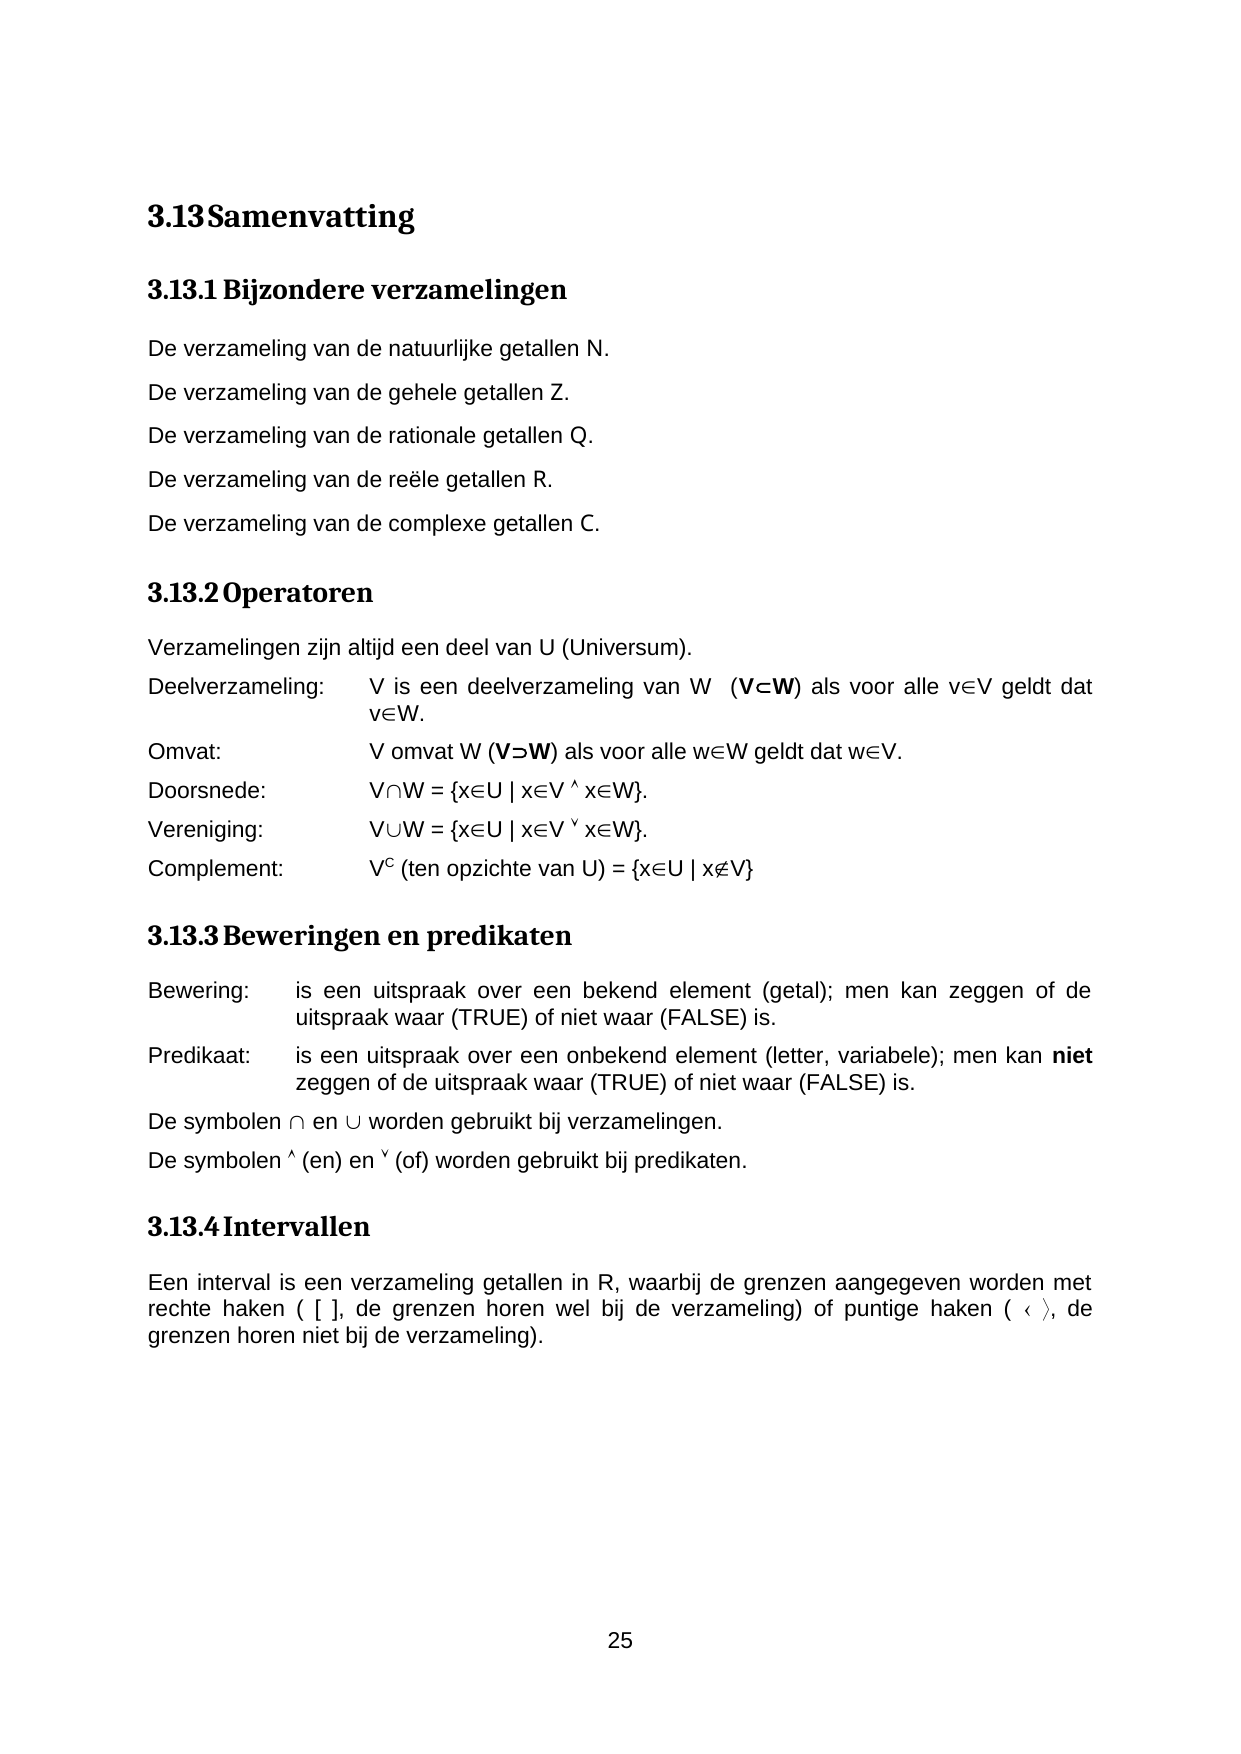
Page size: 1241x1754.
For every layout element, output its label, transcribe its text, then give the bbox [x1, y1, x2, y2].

text Verzamelingen zijn altijd een deel van U (Universum). [148, 634, 1093, 661]
text Een interval is een verzameling getallen in R, waarbij de grenzen aangegeven worden met rechte haken ( [ ], de grenzen horen wel bij de verzameling) of puntige haken ( , de grenzen horen niet bij de verzameling). [148, 1269, 1093, 1348]
subtitle Intervallen [148, 1210, 1093, 1244]
text De verzameling van de rationale getallen Q. [148, 419, 1093, 451]
text De verzameling van de reële getallen R. [148, 463, 1093, 494]
text Vereniging: VW = {xU | xV xW}. [148, 816, 1093, 842]
text De verzameling van de gehele getallen Z. [148, 376, 1093, 407]
text De symbolen en worden gebruikt bij verzamelingen. [148, 1108, 1093, 1134]
text Omvat: V omvat W (VW) als voor alle wW geldt dat wV. [148, 738, 1093, 765]
text Doorsnede: VW = {xU | xV xW}. [148, 777, 1093, 803]
subtitle Beweringen en predikaten [148, 919, 1093, 952]
text Bewering: is een uitspraak over een bekend element (getal); men kan zeggen of de uitspraak waar (TRUE) of niet waar (FALSE) is. [148, 977, 1093, 1030]
subtitle Bijzondere verzamelingen [148, 273, 1093, 307]
text De verzameling van de complexe getallen C. [148, 507, 1093, 538]
text De verzameling van de natuurlijke getallen N. [148, 332, 1093, 363]
subtitle Operatoren [148, 576, 1093, 609]
text Complement: VC (ten opzichte van U) = {xU | xV} [148, 855, 1093, 881]
text Deelverzameling: V is een deelverzameling van W (VW) als voor alle vV geldt dat vW. [148, 673, 1093, 726]
subtitle Samenvatting [148, 198, 1093, 236]
text De symbolen (en) en (of) worden gebruikt bij predikaten. [148, 1147, 1093, 1173]
text Predikaat: is een uitspraak over een onbekend element (letter, variabele); men kan niet zeggen of de uitspraak waar (TRUE) of niet waar (FALSE) is. [148, 1042, 1093, 1095]
